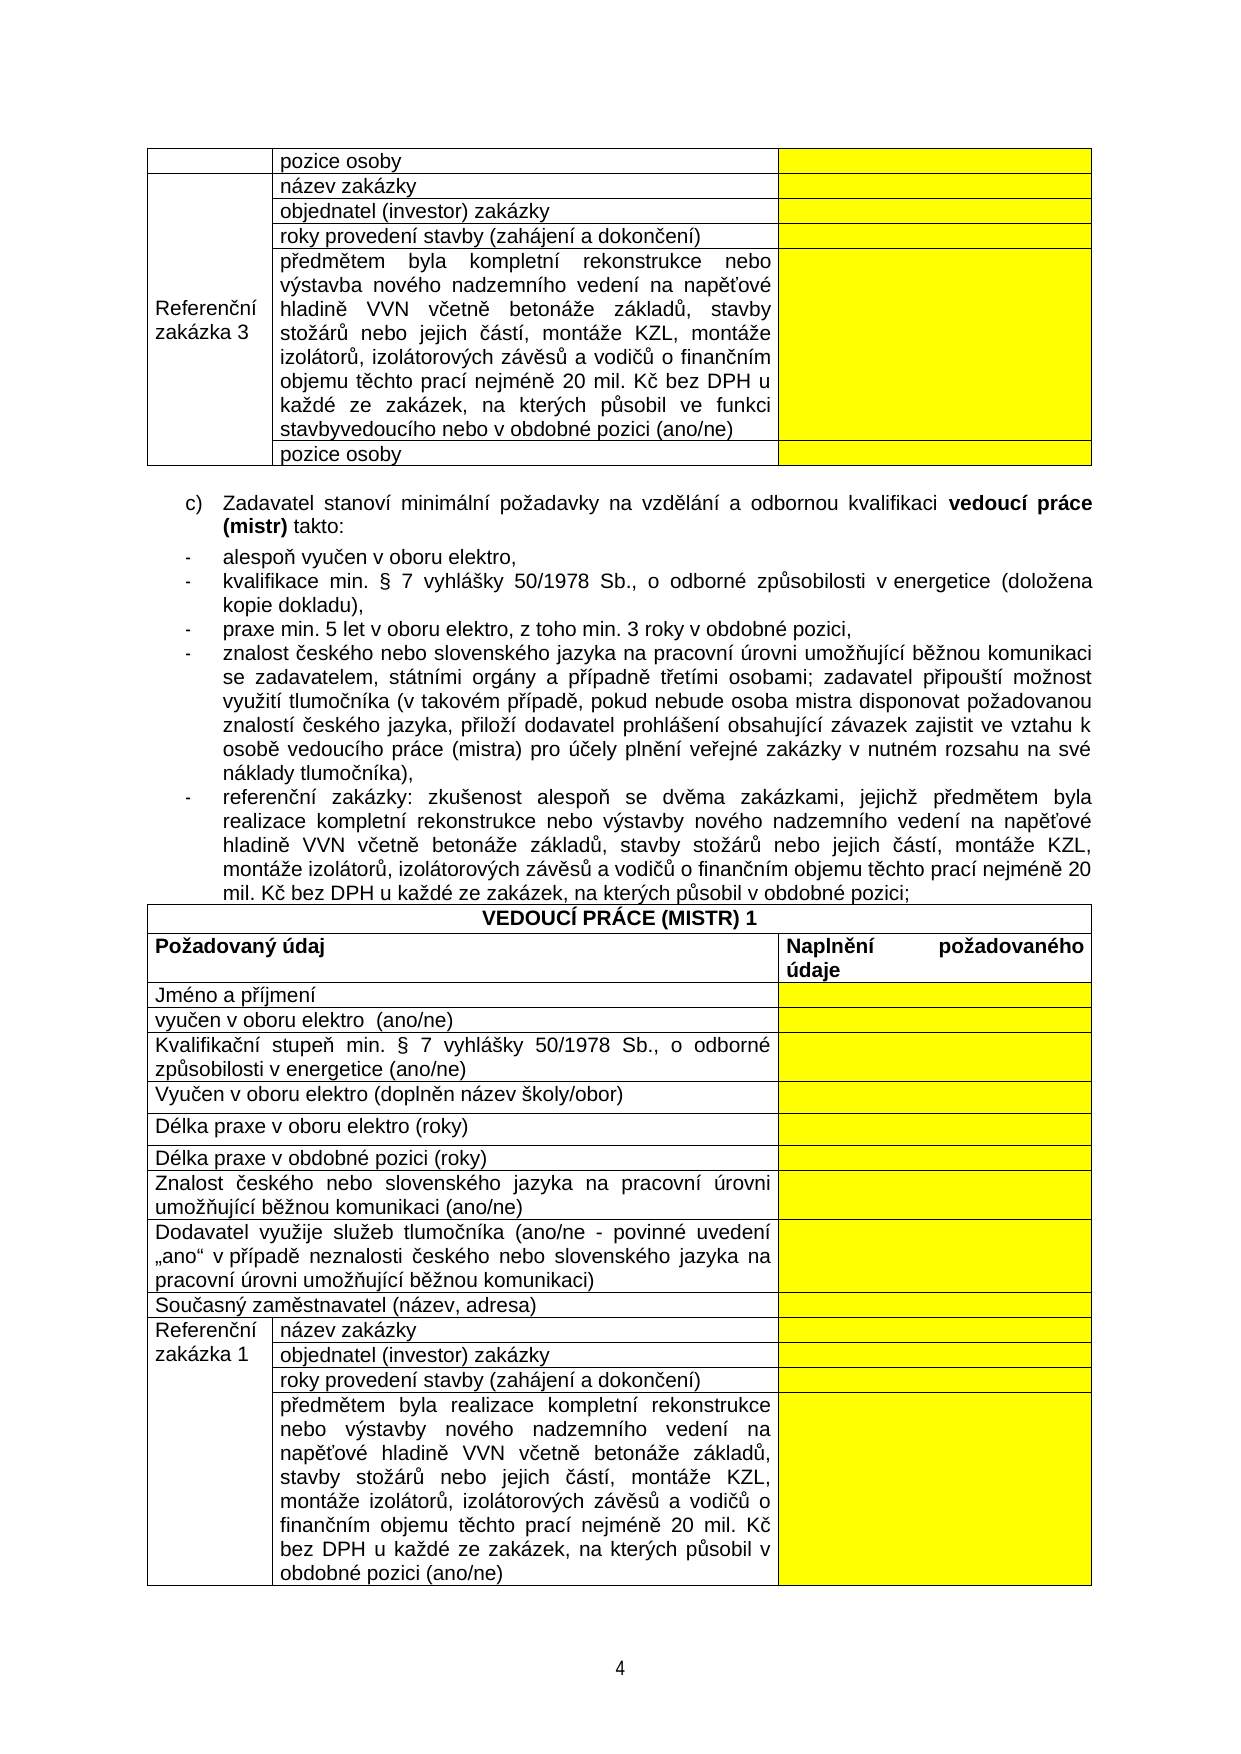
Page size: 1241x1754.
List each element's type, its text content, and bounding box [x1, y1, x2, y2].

table_cell Referenční zakázka 3 [148, 174, 272, 465]
table_cell [779, 149, 1091, 173]
table_cell Kvalifikační stupeň min. § 7 vyhlášky 50/1978 Sb., o odborné způsobilosti v energetice (ano/ne) [148, 1033, 778, 1081]
table_cell [779, 1220, 1091, 1292]
table_cell Znalost českého nebo slovenského jazyka na pracovní úrovni umožňující běžnou komunikaci (ano/ne) [148, 1171, 778, 1219]
table_cell [779, 1146, 1091, 1170]
table_cell Naplnění požadovaného údaje [779, 934, 1091, 982]
table_cell název zakázky [273, 1318, 778, 1342]
table_cell [779, 1393, 1091, 1585]
list referenční zakázky: zkušenost alespoň se dvěma zakázkami, jejichž předmětem byla realizace kompletní rekonstrukce nebo výstavby nového nadzemního vedení na napěťové hladině VVN včetně betonáže základů, stavby stožárů nebo jejich částí, montáže KZL, montáže izolátorů, izolátorových závěsů a vodičů o finančním objemu těchto prací nejméně 20 mil. Kč bez DPH u každé ze zakázek, na kterých působil v obdobné pozici; [185, 784, 1093, 904]
table_cell [779, 1293, 1091, 1317]
table_cell Referenční zakázka 1 [148, 1318, 272, 1585]
table_cell roky provedení stavby (zahájení a dokončení) [273, 224, 778, 248]
table_cell [779, 1082, 1091, 1113]
list znalost českého nebo slovenského jazyka na pracovní úrovni umožňující běžnou komunikaci se zadavatelem, státními orgány a případně třetími osobami; zadavatel připouští možnost využití tlumočníka (v takovém případě, pokud nebude osoba mistra disponovat požadovanou znalostí českého jazyka, přiloží dodavatel prohlášení obsahující závazek zajistit ve vztahu k osobě vedoucího práce (mistra) pro účely plnění veřejné zakázky v nutném rozsahu na své náklady tlumočníka), [185, 641, 1093, 784]
table_cell vyučen v oboru elektro (ano/ne) [148, 1008, 778, 1032]
table_cell [779, 1008, 1091, 1032]
table_cell Dodavatel využije služeb tlumočníka (ano/ne - povinné uvedení „ano“ v případě neznalosti českého nebo slovenského jazyka na pracovní úrovni umožňující běžnou komunikaci) [148, 1220, 778, 1292]
table_cell [779, 199, 1091, 223]
table_cell Současný zaměstnavatel (název, adresa) [148, 1293, 778, 1317]
table_cell pozice osoby [273, 149, 778, 173]
table_cell [779, 1171, 1091, 1219]
list Zadavatel stanoví minimální požadavky na vzdělání a odbornou kvalifikaci vedoucí práce (mistr) takto: [185, 490, 1093, 538]
table_cell Vyučen v oboru elektro (doplněn název školy/obor) [148, 1082, 778, 1113]
table_cell [779, 1033, 1091, 1081]
table_cell roky provedení stavby (zahájení a dokončení) [273, 1368, 778, 1392]
list praxe min. 5 let v oboru elektro, z toho min. 3 roky v obdobné pozici, [185, 617, 1093, 641]
list kvalifikace min. § 7 vyhlášky 50/1978 Sb., o odborné způsobilosti v energetice (doložena kopie dokladu), [185, 568, 1093, 617]
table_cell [273, 249, 778, 440]
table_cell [273, 1393, 778, 1585]
table_cell [779, 1368, 1091, 1392]
list alespoň vyučen v oboru elektro, [185, 544, 1093, 568]
table_cell [779, 983, 1091, 1007]
table_cell [779, 224, 1091, 248]
table_cell název zakázky [273, 174, 778, 198]
table_cell Délka praxe v obdobné pozici (roky) [148, 1146, 778, 1170]
table_cell [779, 1343, 1091, 1367]
table_cell [779, 249, 1091, 440]
table_cell Délka praxe v oboru elektro (roky) [148, 1114, 778, 1145]
table_cell [779, 1318, 1091, 1342]
table_cell [779, 441, 1091, 465]
table_cell [779, 174, 1091, 198]
table_cell pozice osoby [273, 441, 778, 465]
table_cell Jméno a příjmení [148, 983, 778, 1007]
table_cell [779, 1114, 1091, 1145]
table_cell objednatel (investor) zakázky [273, 199, 778, 223]
table_cell Požadovaný údaj [148, 934, 778, 982]
table_header vedoucí práce (mistr) 1 [148, 905, 1091, 933]
table_cell objednatel (investor) zakázky [273, 1343, 778, 1367]
